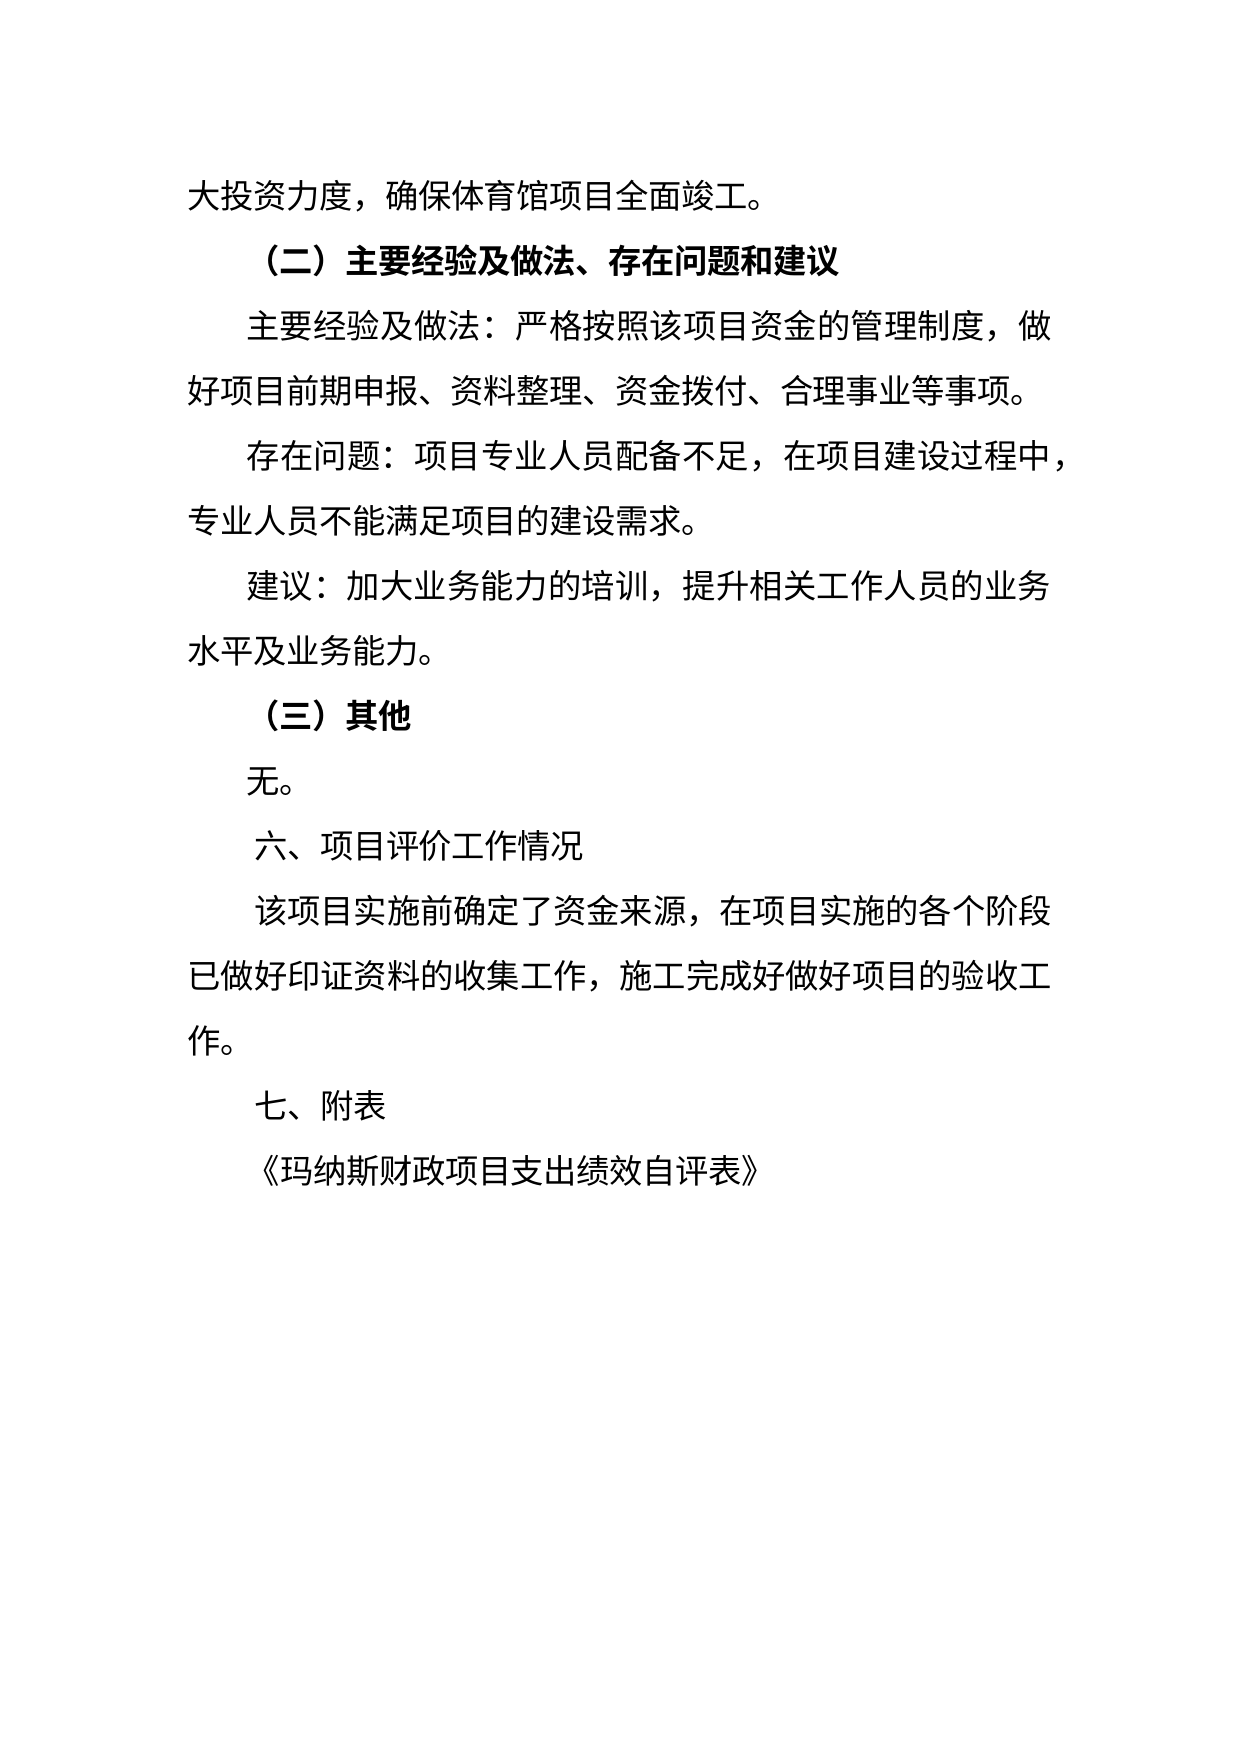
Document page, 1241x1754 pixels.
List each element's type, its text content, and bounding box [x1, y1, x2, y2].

text 《玛纳斯财政项目支出绩效自评表》 [187, 1137, 1053, 1202]
text 该项目实施前确定了资金来源，在项目实施的各个阶段已做好印证资料的收集工作，施工完成好做好项目的验收工作。 [187, 877, 1053, 1072]
text 建议：加大业务能力的培训，提升相关工作人员的业务水平及业务能力。 [187, 552, 1053, 682]
text 存在问题：项目专业人员配备不足，在项目建设过程中，专业人员不能满足项目的建设需求。 [187, 422, 1053, 552]
text （三）其他 [187, 682, 1053, 747]
text （二）主要经验及做法、存在问题和建议 [187, 227, 1053, 292]
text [187, 162, 1053, 227]
text 六、项目评价工作情况 [187, 812, 1053, 877]
text 无。 [187, 747, 1053, 812]
text 七、附表 [187, 1072, 1053, 1137]
text 主要经验及做法：严格按照该项目资金的管理制度，做好项目前期申报、资料整理、资金拨付、合理事业等事项。 [187, 292, 1053, 422]
